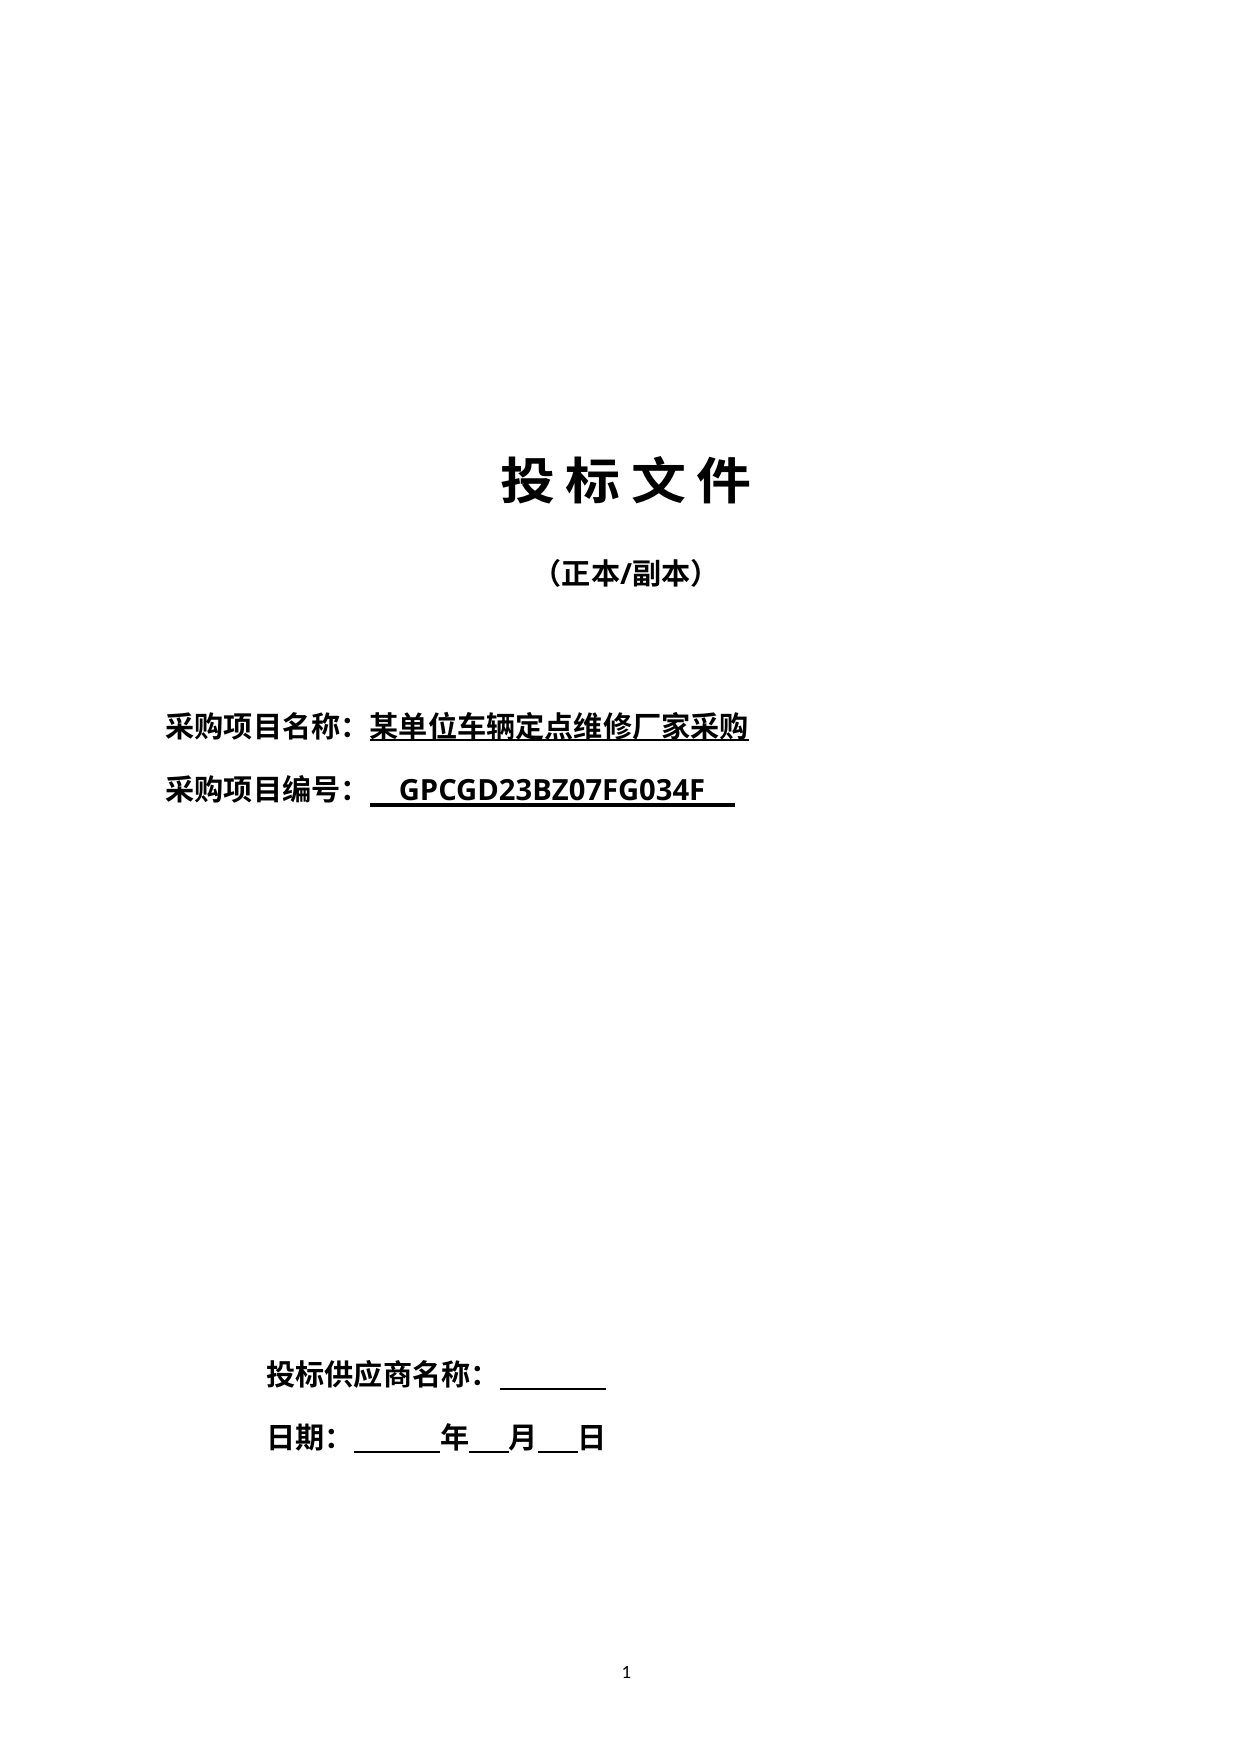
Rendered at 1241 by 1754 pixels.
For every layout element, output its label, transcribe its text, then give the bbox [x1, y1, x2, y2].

text 投标文件 [165, 442, 1087, 514]
text 采购项目编号： GPCGD23BZ07FG034F [165, 767, 1087, 809]
text （正本/副本） [165, 550, 1087, 593]
text 采购项目名称：某单位车辆定点维修厂家采购 [165, 703, 1087, 746]
text 日期： 年 月 日 [165, 1415, 1087, 1457]
text 投标供应商名称： [165, 1351, 1087, 1394]
